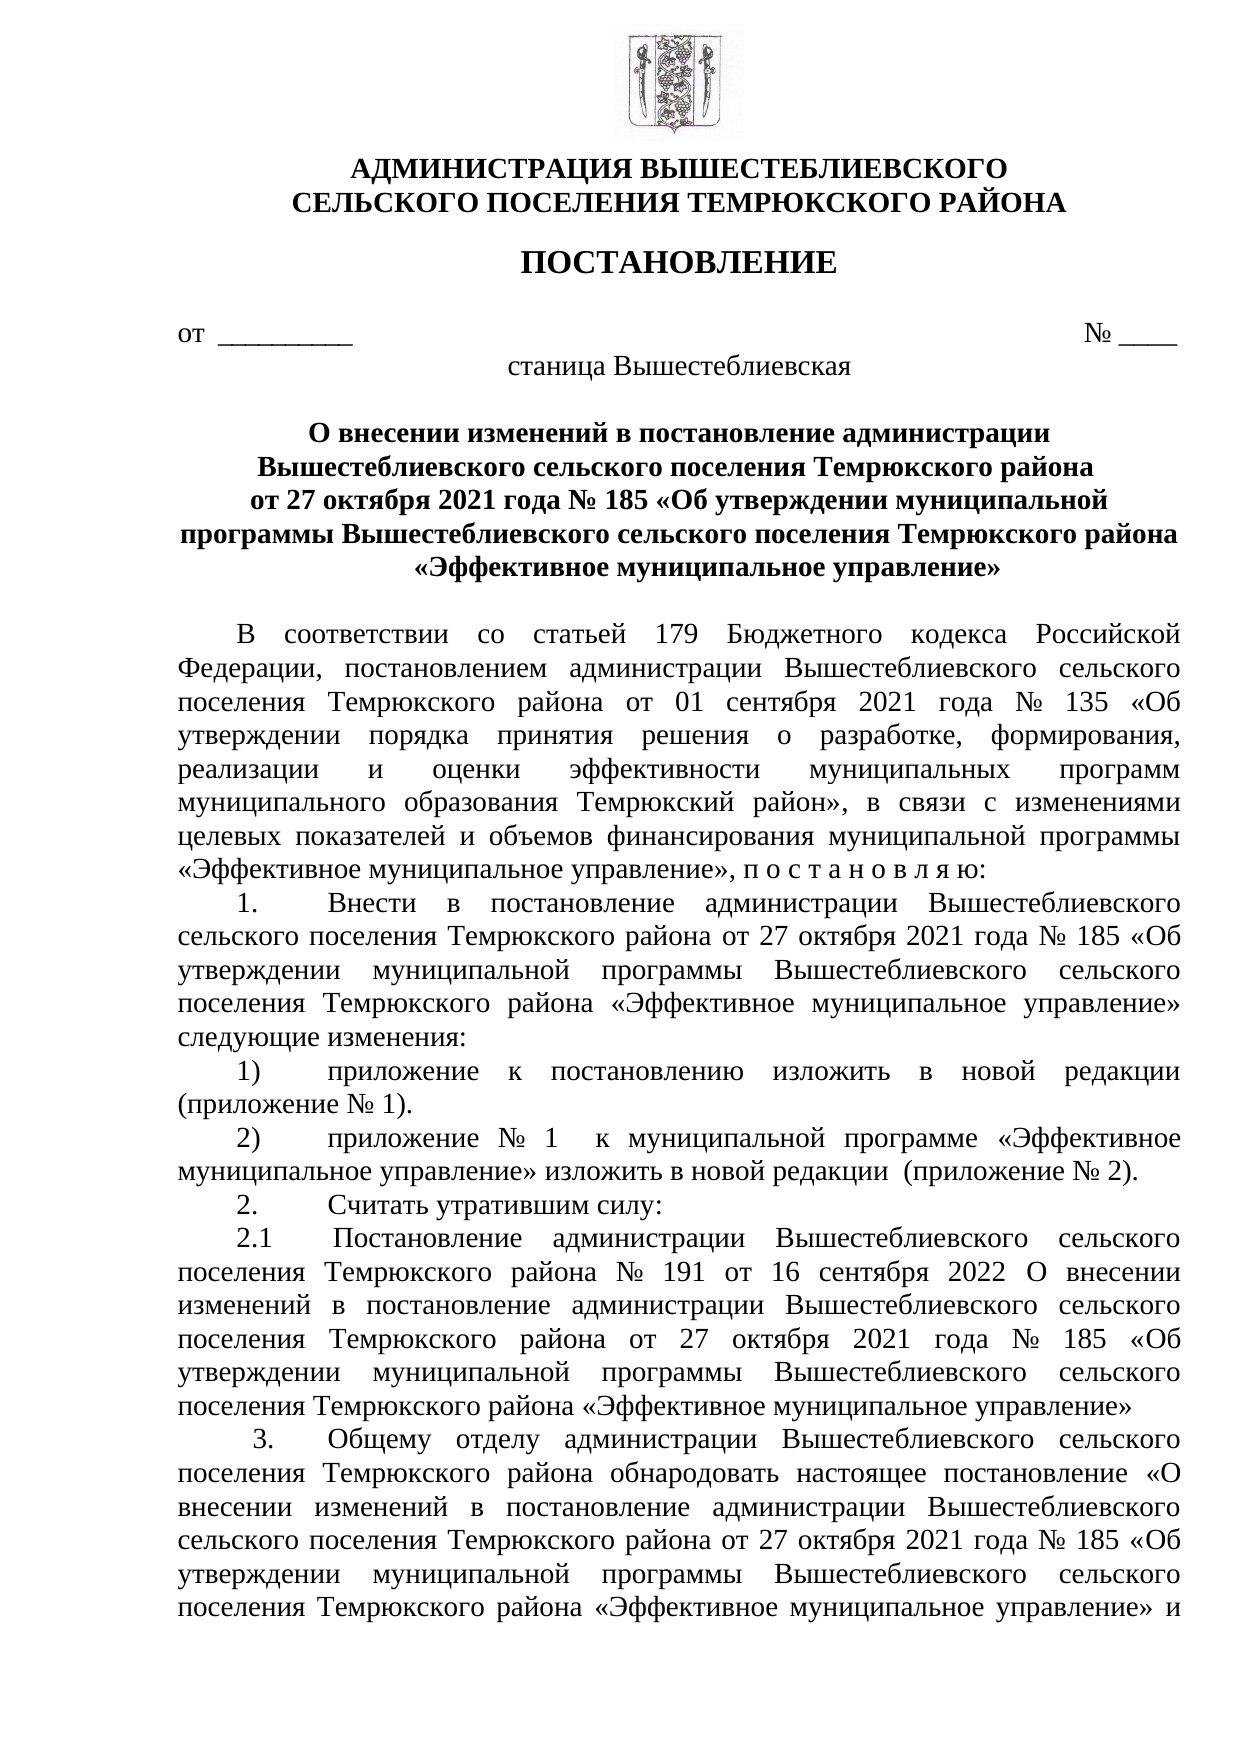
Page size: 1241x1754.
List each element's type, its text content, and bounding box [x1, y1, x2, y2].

list приложение № 1 к муниципальной программе «Эффективное муниципальное управление» изложить в новой редакции (приложение № 2). [177, 1120, 1181, 1187]
text В соответствии со статьей 179 Бюджетного кодекса Российской Федерации, постановлением администрации Вышестеблиевского сельского поселения Темрюкского района от 01 сентября 2021 года № 135 «Об утверждении порядка принятия решения о разработке, формирования, реализации и оценки эффективности муниципальных программ муниципального образования Темрюкский район», в связи с изменениями целевых показателей и объемов финансирования муниципальной программы «Эффективное муниципальное управление», п о с т а н о в л я ю: [177, 617, 1181, 717]
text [177, 1422, 1181, 1623]
text станица Вышестеблиевская [177, 348, 1181, 382]
text В соответствии со статьей 179 Бюджетного кодекса Российской Федерации, постановлением администрации Вышестеблиевского сельского поселения Темрюкского района от 01 сентября 2021 года № 135 «Об утверждении порядка принятия решения о разработке, формирования, реализации и оценки эффективности муниципальных программ муниципального образования Темрюкский район», в связи с изменениями целевых показателей и объемов финансирования муниципальной программы «Эффективное муниципальное управление», п о с т а н о в л я ю: [177, 784, 1181, 885]
list приложение к постановлению изложить в новой редакции (приложение № 1). [177, 1053, 1181, 1120]
text ПОСТАНОВЛЕНИЕ [177, 243, 1181, 281]
text О внесении изменений в постановление администрации Вышестеблиевского сельского поселения Темрюкского района от 27 октября 2021 года № 185 «Об утверждении муниципальной программы Вышестеблиевского сельского поселения Темрюкского района [177, 415, 1181, 549]
text от __________ № ____ [177, 315, 1181, 348]
list Считать утратившим силу: [177, 1187, 1181, 1220]
text 2.1 Постановление администрации Вышестеблиевского сельского поселения Темрюкского района № 191 от 16 сентября 2022 О внесении изменений в постановление администрации Вышестеблиевского сельского поселения Темрюкского района от 27 октября 2021 года № 185 «Об утверждении муниципальной программы Вышестеблиевского сельского поселения Темрюкского района «Эффективное муниципальное управление» [177, 1220, 1181, 1422]
text СЕЛЬСКОГО ПОСЕЛЕНИЯ ТЕМРЮКСКОГО РАЙОНА [177, 185, 1181, 219]
text «Эффективное муниципальное управление» [177, 549, 1181, 583]
text АДМИНИСТРАЦИЯ ВЫШЕСТЕБЛИЕВСКОГО [177, 152, 1181, 185]
picture [614, 24, 744, 141]
list Внести в постановление администрации Вышестеблиевского сельского поселения Темрюкского района от 27 октября 2021 года № 185 «Об утверждении муниципальной программы Вышестеблиевского сельского поселения Темрюкского района «Эффективное муниципальное управление» следующие изменения: [177, 885, 1181, 1053]
